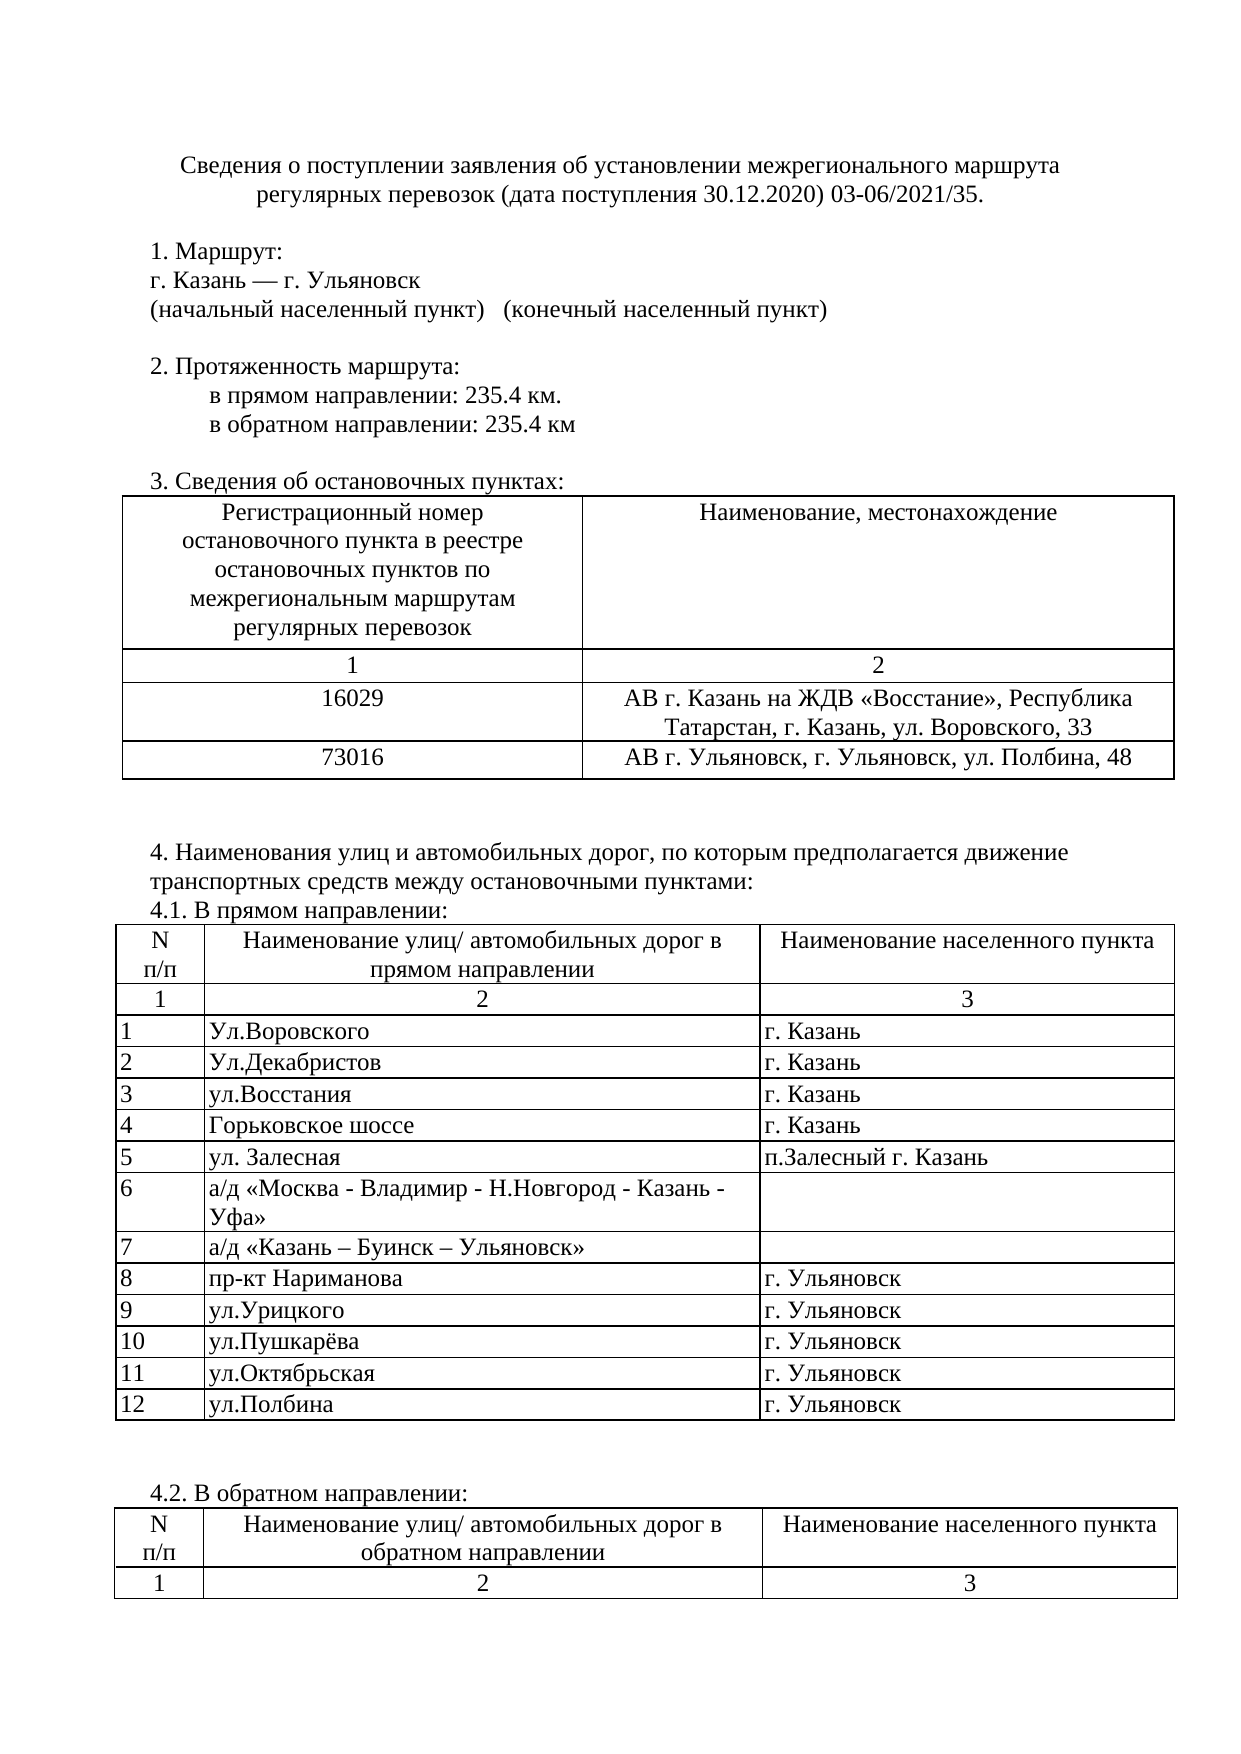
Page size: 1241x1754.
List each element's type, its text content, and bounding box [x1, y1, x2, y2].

table_header Регистрационный номер остановочного пункта в реестре остановочных пунктов по межрегиональным маршрутам регулярных перевозок [123, 497, 582, 648]
table_header N п/п [117, 925, 204, 983]
table_cell г. Ульяновск [761, 1264, 1174, 1293]
table_cell г. Ульяновск [761, 1358, 1174, 1388]
text в прямом направлении: 235.4 км. [150, 380, 1090, 409]
table_header Наименование улиц/ автомобильных дорог в прямом направлении [205, 925, 759, 983]
table_cell 6 [117, 1173, 204, 1231]
text 2. Протяженность маршрута: [150, 351, 1090, 380]
table_cell 1 [117, 1016, 204, 1046]
table_cell г. Казань [761, 1079, 1174, 1108]
text 1. Маршрут: [150, 236, 1090, 265]
table_cell 3 [117, 1079, 204, 1108]
table_cell 2 [205, 984, 759, 1014]
table_cell г. Казань [761, 1110, 1174, 1140]
text 4. Наименования улиц и автомобильных дорог, по которым предполагается движение транспортных средств между остановочными пунктами: [150, 837, 1090, 895]
table_cell ул.Полбина [205, 1390, 759, 1419]
table_cell 2 [583, 650, 1173, 681]
table_cell пр-кт Нариманова [205, 1264, 759, 1293]
table_cell 3 [761, 984, 1174, 1014]
table_cell а/д «Москва - Владимир - Н.Новгород - Казань - Уфа» [205, 1173, 759, 1231]
text г. Казань — г. Ульяновск [150, 265, 1090, 294]
table_cell АВ г. Ульяновск, г. Ульяновск, ул. Полбина, 48 [583, 742, 1173, 778]
table_cell 1 [123, 650, 582, 681]
table_cell ул.Урицкого [205, 1295, 759, 1325]
table_cell 1 [117, 984, 204, 1014]
table_cell г. Ульяновск [761, 1390, 1174, 1419]
text 4.1. В прямом направлении: [150, 895, 1090, 924]
table_header Наименование населенного пункта [761, 925, 1174, 983]
table_cell Ул.Декабристов [205, 1047, 759, 1077]
table_cell 10 [117, 1327, 204, 1356]
table_header Наименование улиц/ автомобильных дорог в обратном направлении [204, 1509, 762, 1566]
table_cell АВ г. Казань на ЖДВ «Восстание», Республика Татарстан, г. Казань, ул. Воровского, 33 [583, 683, 1173, 740]
table_cell 2 [117, 1047, 204, 1077]
table_cell а/д «Казань – Буинск – Ульяновск» [205, 1232, 759, 1262]
table_cell 3 [763, 1566, 1177, 1598]
table_header Наименование, местонахождение [583, 497, 1173, 648]
table_cell 9 [117, 1295, 204, 1325]
table_cell ул.Пушкарёва [205, 1327, 759, 1356]
table_header N п/п [115, 1509, 203, 1566]
text 4.2. В обратном направлении: [150, 1478, 1090, 1507]
table_cell п.Залесный г. Казань [761, 1142, 1174, 1171]
table_cell [761, 1173, 1174, 1231]
table_cell 11 [117, 1358, 204, 1388]
table_cell [761, 1232, 1174, 1262]
table_cell 73016 [123, 742, 582, 778]
table_cell 16029 [123, 683, 582, 740]
table_cell 8 [117, 1264, 204, 1293]
table_cell 1 [115, 1567, 203, 1598]
table_header Наименование населенного пункта [763, 1509, 1177, 1566]
table_cell ул. Залесная [205, 1142, 759, 1171]
table_cell 7 [117, 1232, 204, 1262]
table_cell 2 [204, 1568, 762, 1598]
table_cell г. Казань [761, 1016, 1174, 1046]
table_cell г. Ульяновск [761, 1327, 1174, 1356]
text в обратном направлении: 235.4 км [150, 409, 1090, 437]
table_cell г. Казань [761, 1047, 1174, 1077]
text 3. Сведения об остановочных пунктах: [150, 466, 1090, 495]
table_cell ул.Восстания [205, 1079, 759, 1108]
table_cell г. Ульяновск [761, 1295, 1174, 1325]
table_cell Ул.Воровского [205, 1016, 759, 1046]
text Сведения о поступлении заявления об установлении межрегионального маршрута регулярных перевозок (дата поступления 30.12.2020) 03-06/2021/35. [150, 150, 1090, 207]
table_cell 5 [117, 1142, 204, 1171]
table_cell Горьковское шоссе [205, 1110, 759, 1140]
text (начальный населенный пункт) (конечный населенный пункт) [150, 294, 1090, 322]
table_cell ул.Октябрьская [205, 1358, 759, 1388]
table_cell 12 [117, 1390, 204, 1419]
table_cell 4 [117, 1110, 204, 1140]
